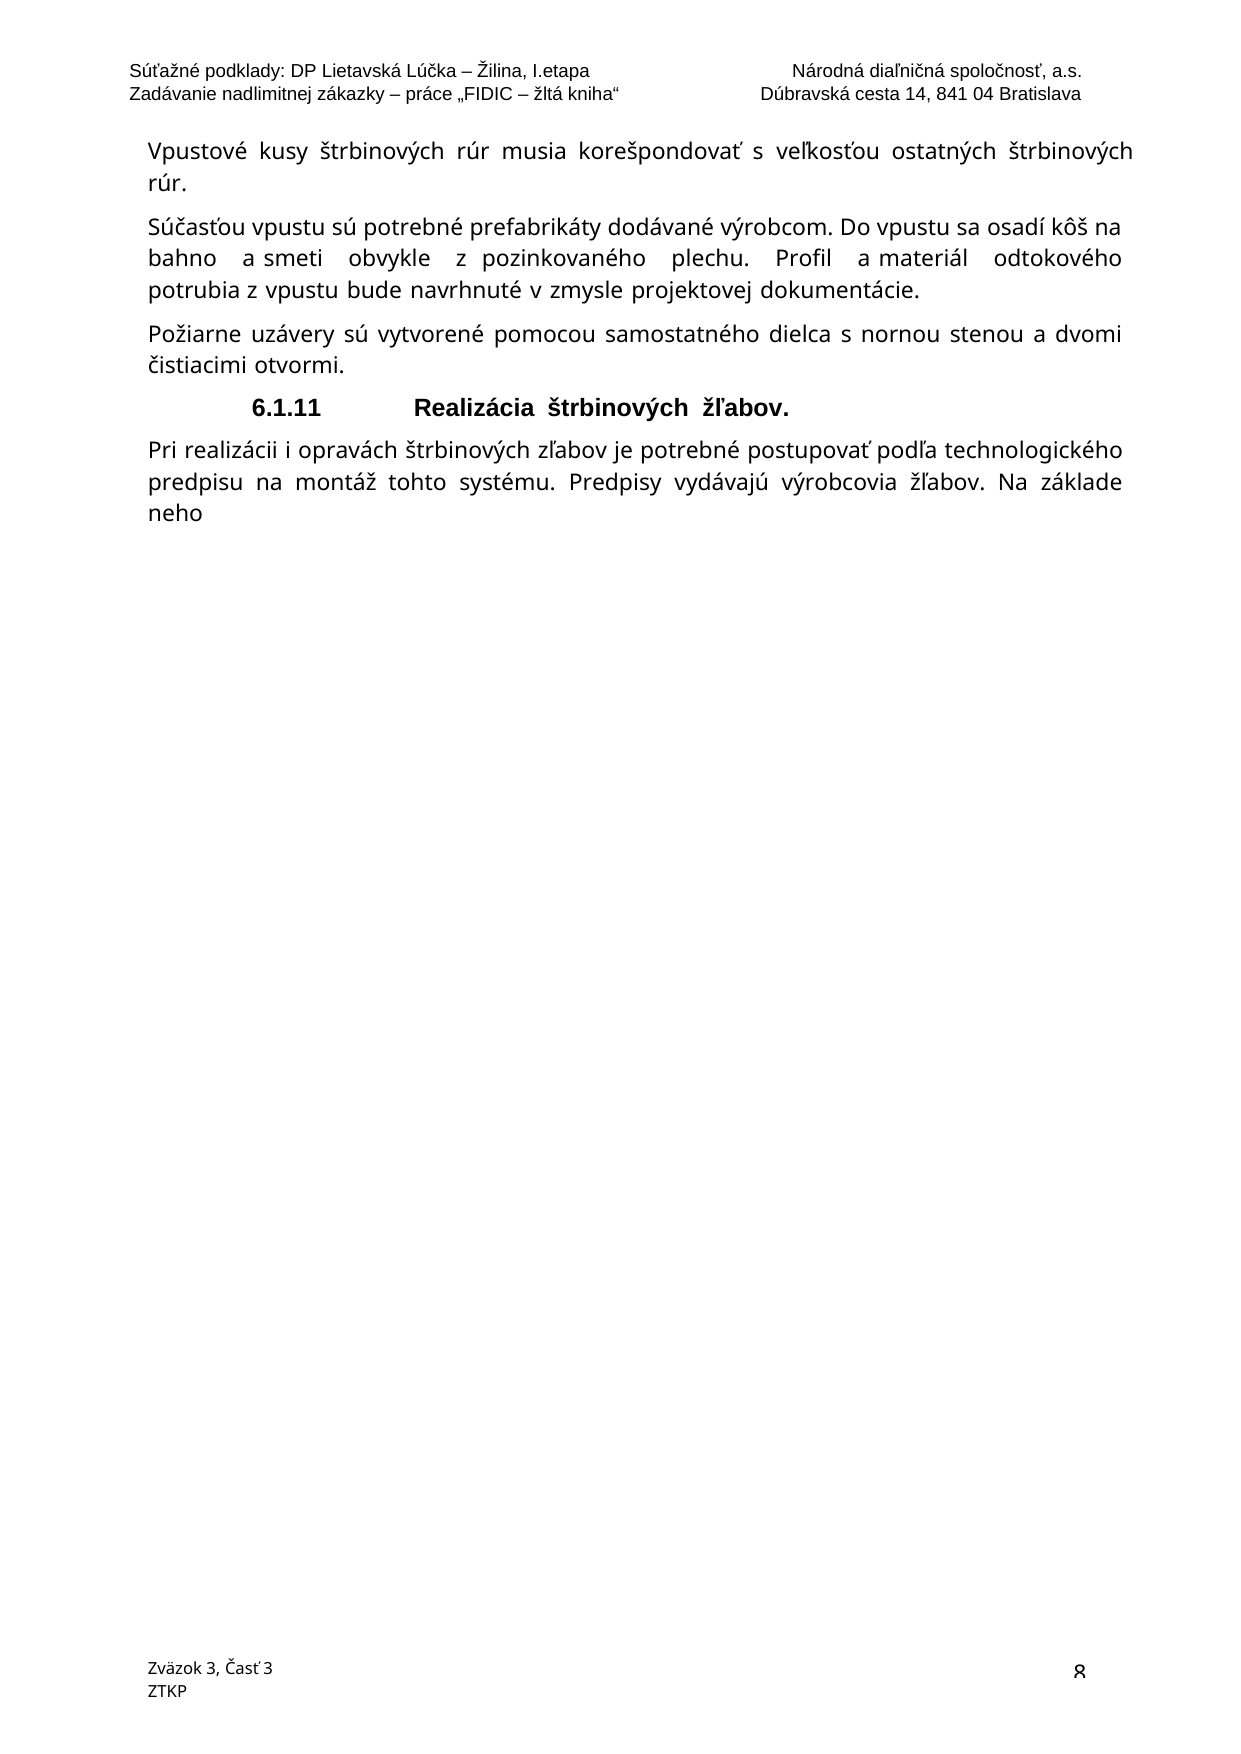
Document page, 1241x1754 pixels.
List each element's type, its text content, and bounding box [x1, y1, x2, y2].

subtitle Realizácia štrbinových žľabov. [252, 393, 1134, 421]
text Požiarne uzávery sú vytvorené pomocou samostatného dielca s nornou stenou a dvomi čistiacimi otvormi. [148, 318, 1123, 380]
text Vpustové kusy štrbinových rúr musia korešpondovať s veľkosťou ostatných štrbinových rúr. [148, 135, 1134, 198]
text Pri realizácii i opravách štrbinových zľabov je potrebné postupovať podľa technologického predpisu na montáž tohto systému. Predpisy vydávajú výrobcovia žľabov. Na základe neho [148, 434, 1123, 528]
text Súčasťou vpustu sú potrebné prefabrikáty dodávané výrobcom. Do vpustu sa osadí kôš na bahno a smeti obvykle z pozinkovaného plechu. Profil a materiál odtokového potrubia z vpustu bude navrhnuté v zmysle projektovej dokumentácie. [148, 211, 1123, 305]
